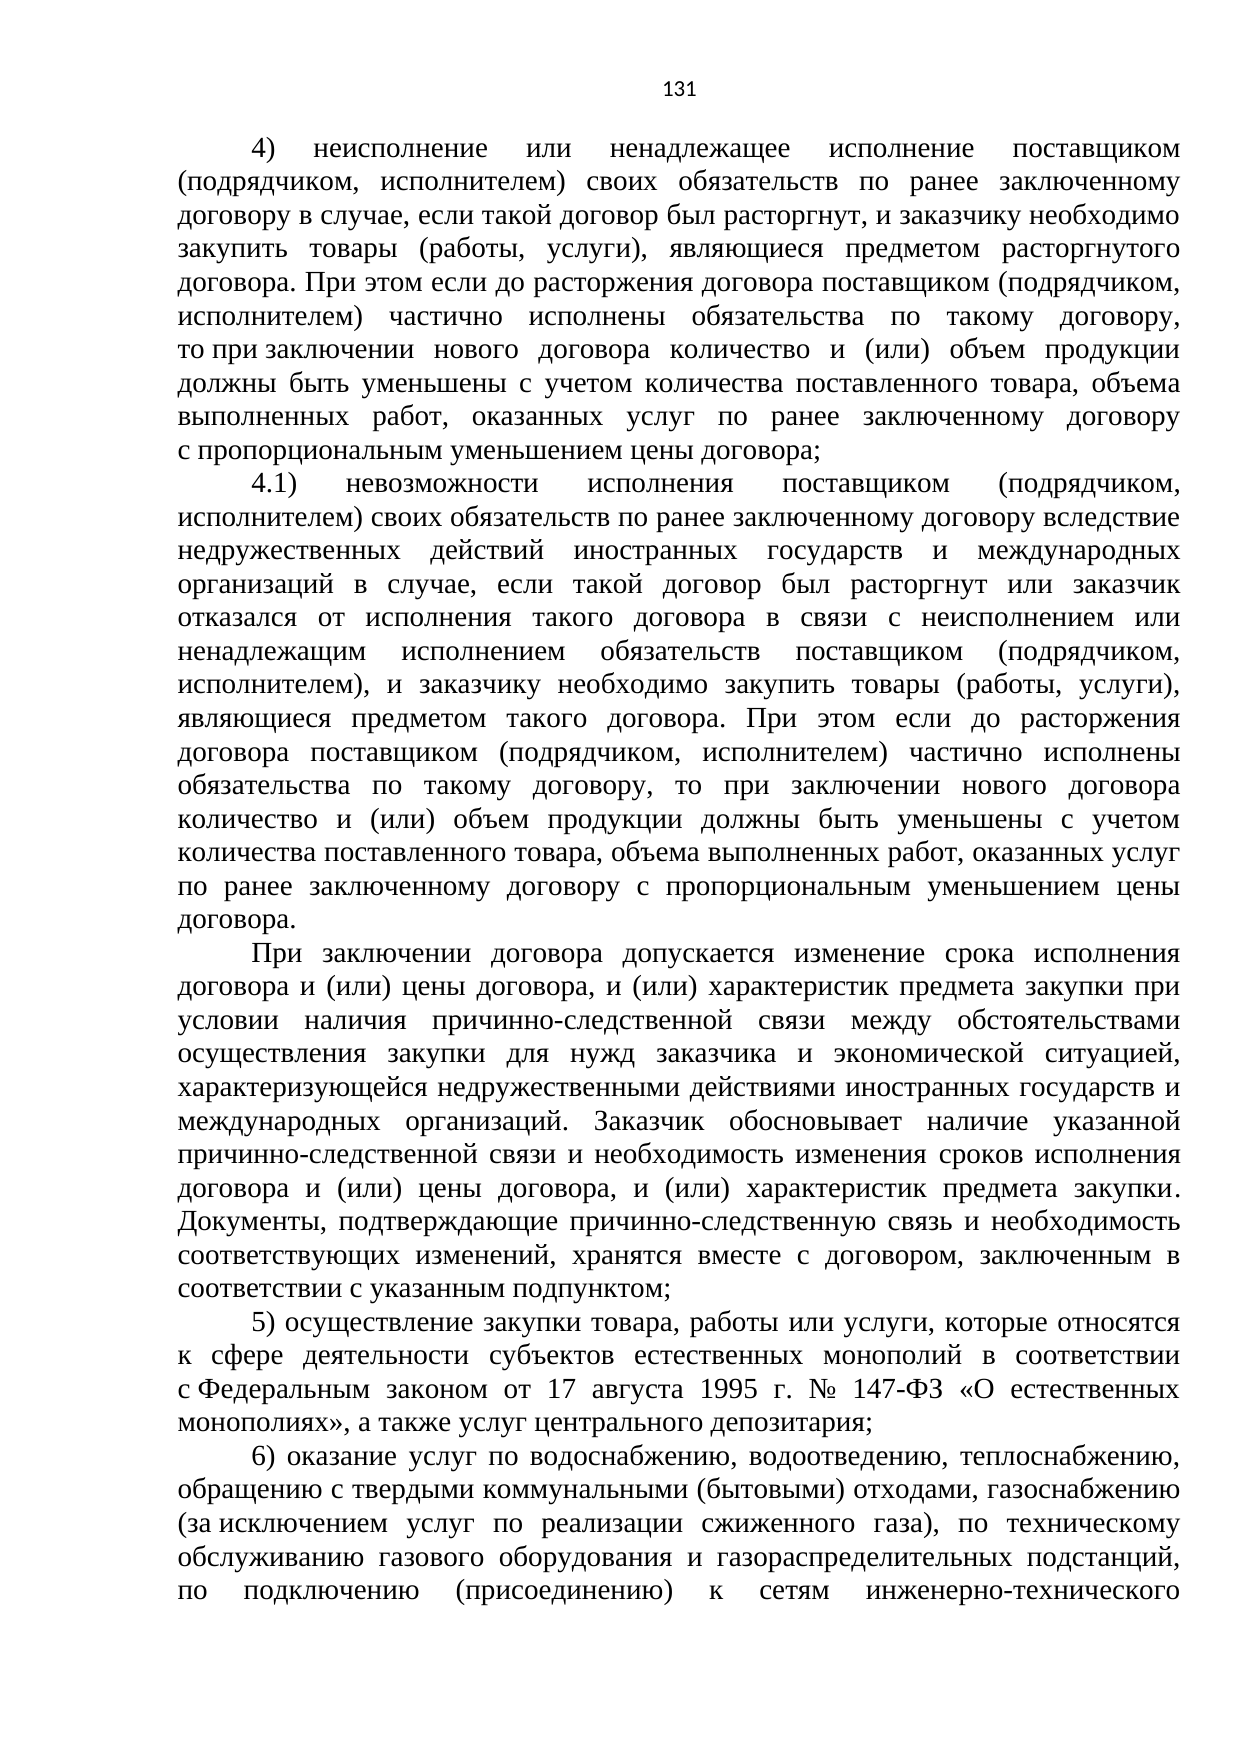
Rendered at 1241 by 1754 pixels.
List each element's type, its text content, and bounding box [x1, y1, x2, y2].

text 4.1) невозможности исполнения поставщиком (подрядчиком, исполнителем) своих обязательств по ранее заключенному договору вследствие недружественных действий иностранных государств и международных организаций в случае, если такой договор был расторгнут или заказчик отказался от исполнения такого договора в связи с неисполнением или ненадлежащим исполнением обязательств поставщиком (подрядчиком, исполнителем), и заказчику необходимо закупить товары (работы, услуги), являющиеся предметом такого договора. При этом если до расторжения договора поставщиком (подрядчиком, исполнителем) частично исполнены обязательства по такому договору, то при заключении нового договора количество и (или) объем продукции должны быть уменьшены с учетом количества поставленного товара, объема выполненных работ, оказанных услуг по ранее заключенному договору с пропорциональным уменьшением цены договора. [177, 465, 1181, 935]
text 4) неисполнение или ненадлежащее исполнение поставщиком (подрядчиком, исполнителем) своих обязательств по ранее заключенному договору в случае, если такой договор был расторгнут, и заказчику необходимо закупить товары (работы, услуги), являющиеся предметом расторгнутого договора. При этом если до расторжения договора поставщиком (подрядчиком, исполнителем) частично исполнены обязательства по такому договору, то при заключении нового договора количество и (или) объем продукции должны быть уменьшены с учетом количества поставленного товара, объема выполненных работ, оказанных услуг по ранее заключенному договору с пропорциональным уменьшением цены договора; [177, 130, 1181, 465]
text 5) осуществление закупки товара, работы или услуги, которые относятся к сфере деятельности субъектов естественных монополий в соответствии с Федеральным законом от 17 августа 1995 г. № 147-ФЗ «О естественных монополиях», а также услуг центрального депозитария; [177, 1304, 1181, 1438]
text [177, 1438, 1181, 1606]
text При заключении договора допускается изменение срока исполнения договора и (или) цены договора, и (или) характеристик предмета закупки при условии наличия причинно-следственной связи между обстоятельствами осуществления закупки для нужд заказчика и экономической ситуацией, характеризующейся недружественными действиями иностранных государств и международных организаций. Заказчик обосновывает наличие указанной причинно-следственной связи и необходимость изменения сроков исполнения договора и (или) цены договора, и (или) характеристик предмета закупки. Документы, подтверждающие причинно-следственную связь и необходимость соответствующих изменений, хранятся вместе с договором, заключенным в соответствии с указанным подпунктом; [177, 935, 1181, 1304]
